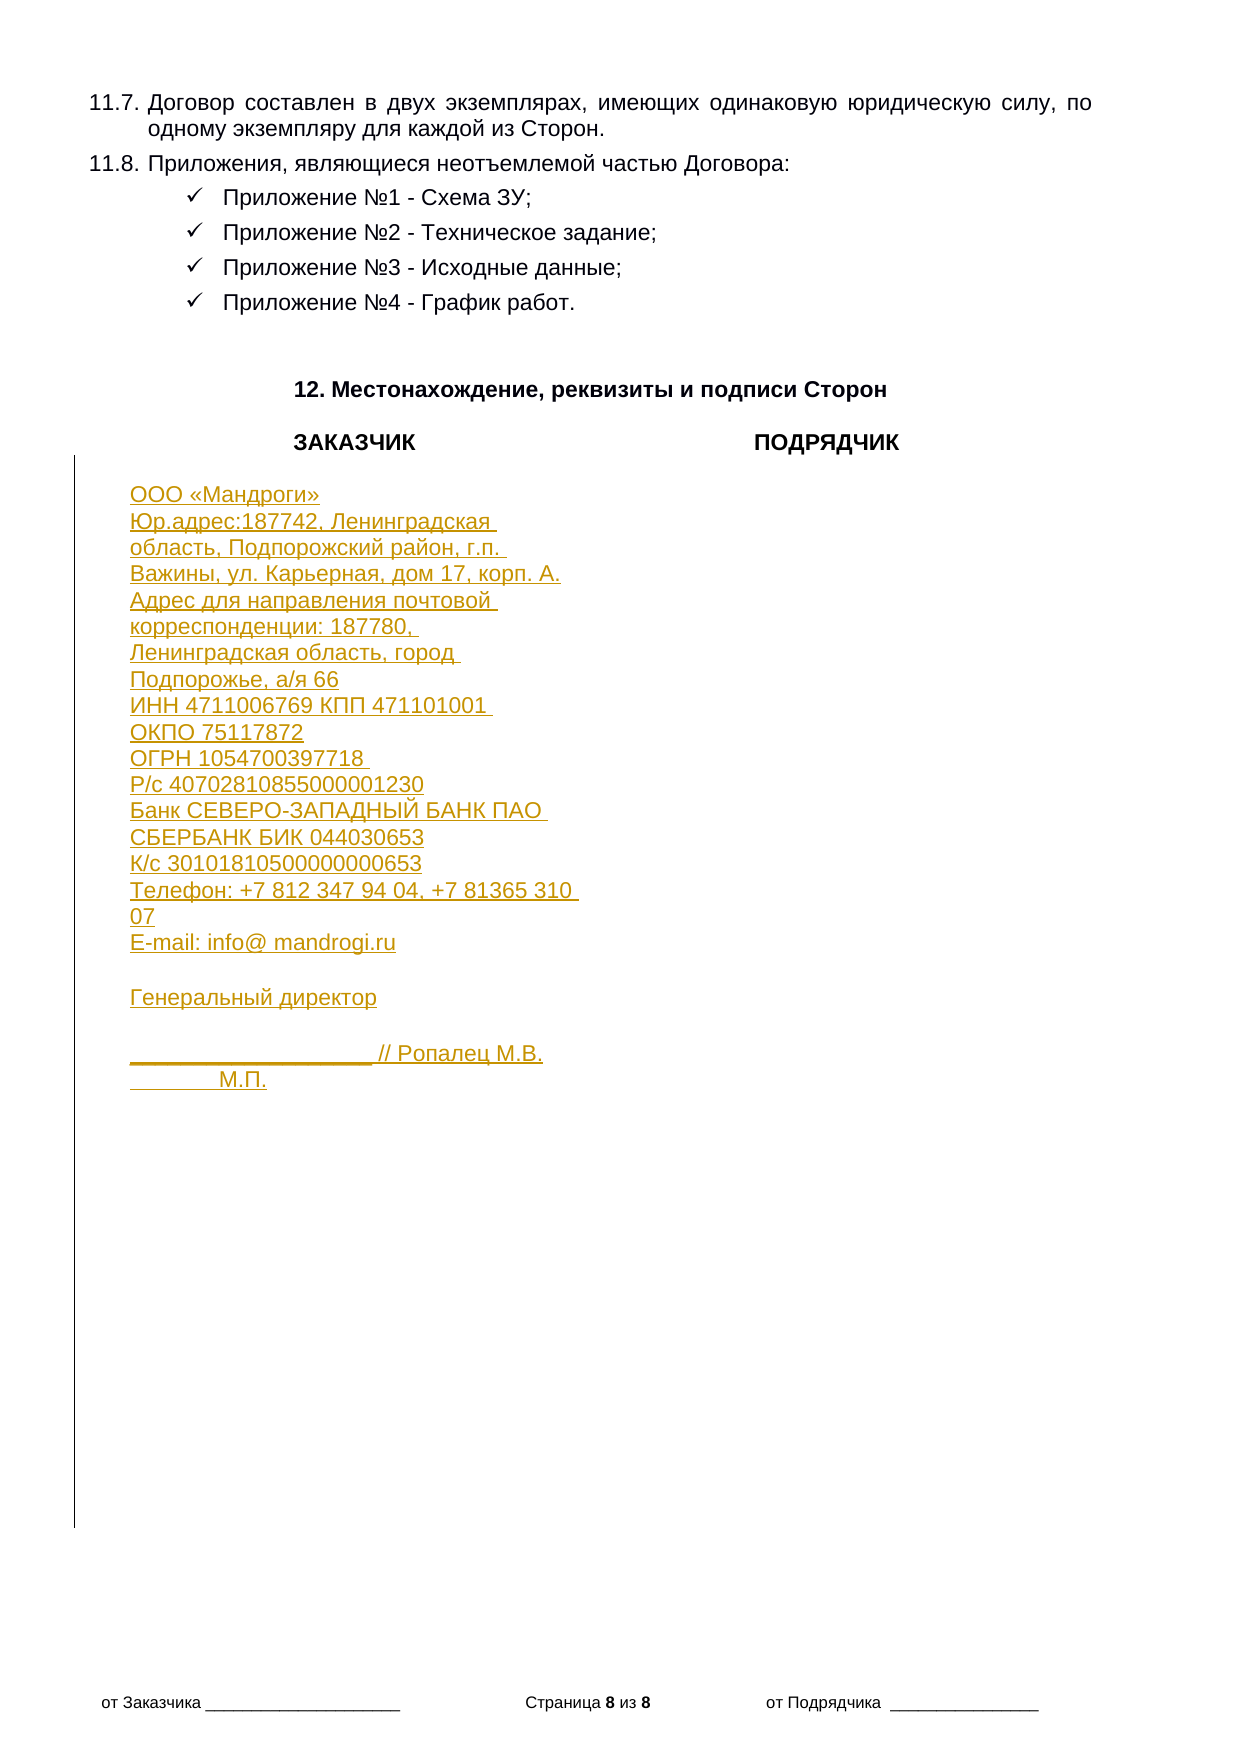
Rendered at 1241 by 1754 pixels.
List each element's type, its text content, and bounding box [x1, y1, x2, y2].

list Приложение №4 - График работ. [185, 288, 1092, 315]
list Местонахождение, реквизиты и подписи Сторон [89, 376, 1092, 402]
list Договор составлен в двух экземплярах, имеющих одинаковую юридическую силу, по одному экземпляру для каждой из Сторон. [89, 89, 1092, 141]
list Приложение №2 - Техническое задание; [185, 219, 1092, 245]
list Приложение №1 - Схема ЗУ; [185, 184, 1092, 211]
list Приложение №3 - Исходные данные; [185, 254, 1092, 280]
table_header ЗАКАЗЧИК [118, 429, 590, 1435]
table_header ПОДРЯДЧИК [590, 429, 1063, 1435]
list Приложения, являющиеся неотъемлемой частью Договора: [89, 150, 1092, 176]
